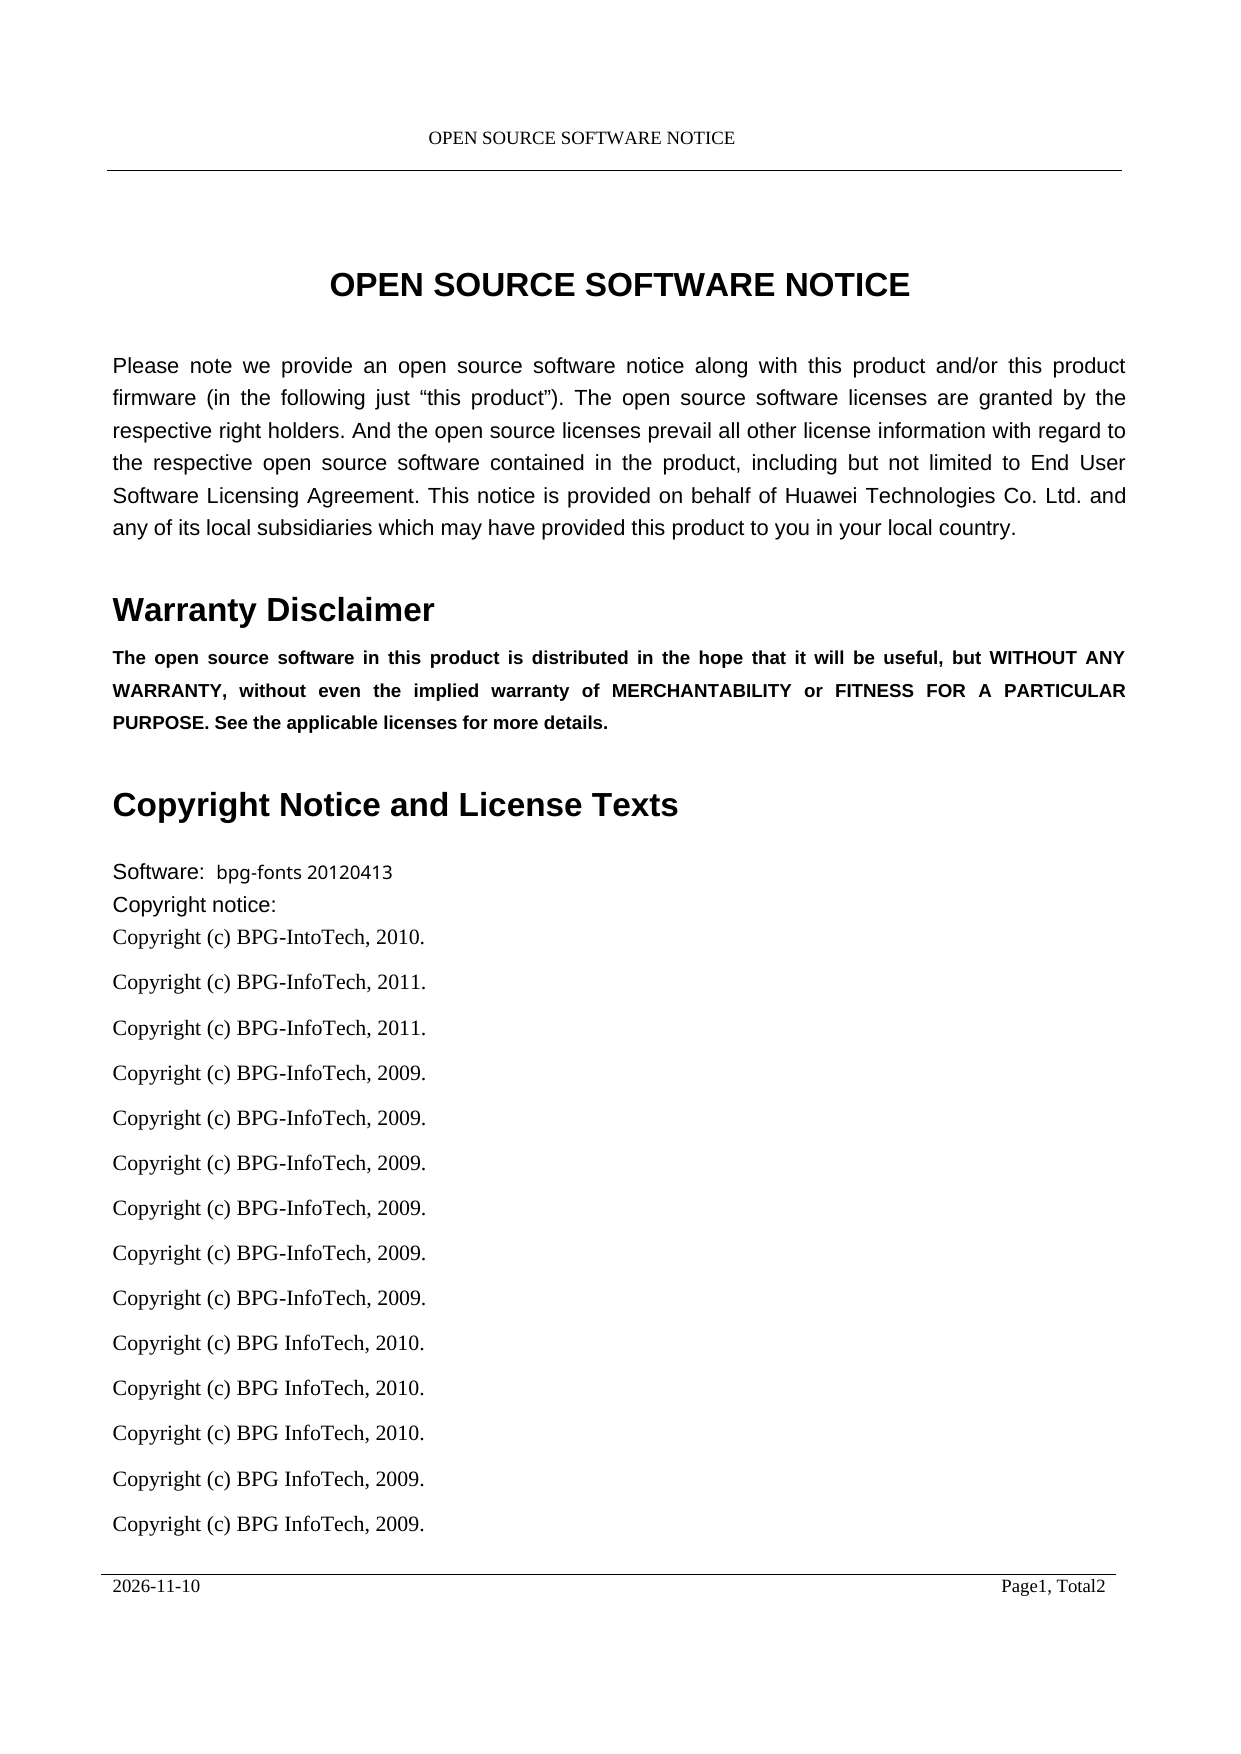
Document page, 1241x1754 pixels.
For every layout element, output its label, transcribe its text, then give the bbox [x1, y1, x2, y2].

text Copyright (c) BPG-InfoTech, 2009. [112, 1101, 1128, 1133]
text OPEN SOURCE SOFTWARE NOTICE [112, 251, 1128, 316]
text Copyright (c) BPG-InfoTech, 2011. [112, 1011, 1128, 1043]
text Copyright (c) BPG-IntoTech, 2010. [112, 921, 1128, 953]
text Copyright Notice and License Texts [112, 771, 1128, 836]
text Copyright (c) BPG InfoTech, 2010. [112, 1372, 1128, 1404]
text Copyright (c) BPG InfoTech, 2009. [112, 1462, 1128, 1494]
text Copyright (c) BPG-InfoTech, 2009. [112, 1056, 1128, 1088]
text Please note we provide an open source software notice along with this product and/or this product firmware (in the following just “this product”). The open source software licenses are granted by the respective right holders. And the open source licenses prevail all other license information with regard to the respective open source software contained in the product, including but not limited to End User Software Licensing Agreement. This notice is provided on behalf of Huawei Technologies Co. Ltd. and any of its local subsidiaries which may have provided this product to you in your local country. [112, 349, 1128, 544]
text Copyright (c) BPG-InfoTech, 2009. [112, 1146, 1128, 1179]
text Copyright (c) BPG InfoTech, 2010. [112, 1327, 1128, 1359]
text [112, 1507, 1128, 1539]
text Copyright notice: [112, 888, 1128, 921]
text Software: bpg-fonts 20120413 [112, 856, 1128, 888]
text Copyright (c) BPG-InfoTech, 2011. [112, 966, 1128, 998]
text Copyright (c) BPG-InfoTech, 2009. [112, 1281, 1128, 1314]
text Copyright (c) BPG InfoTech, 2010. [112, 1417, 1128, 1449]
text Warranty Disclaimer [112, 576, 1128, 641]
text Copyright (c) BPG-InfoTech, 2009. [112, 1236, 1128, 1269]
text The open source software in this product is distributed in the hope that it will be useful, but WITHOUT ANY WARRANTY, without even the implied warranty of MERCHANTABILITY or FITNESS FOR A PARTICULAR PURPOSE. See the applicable licenses for more details. [112, 641, 1128, 739]
text Copyright (c) BPG-InfoTech, 2009. [112, 1191, 1128, 1224]
